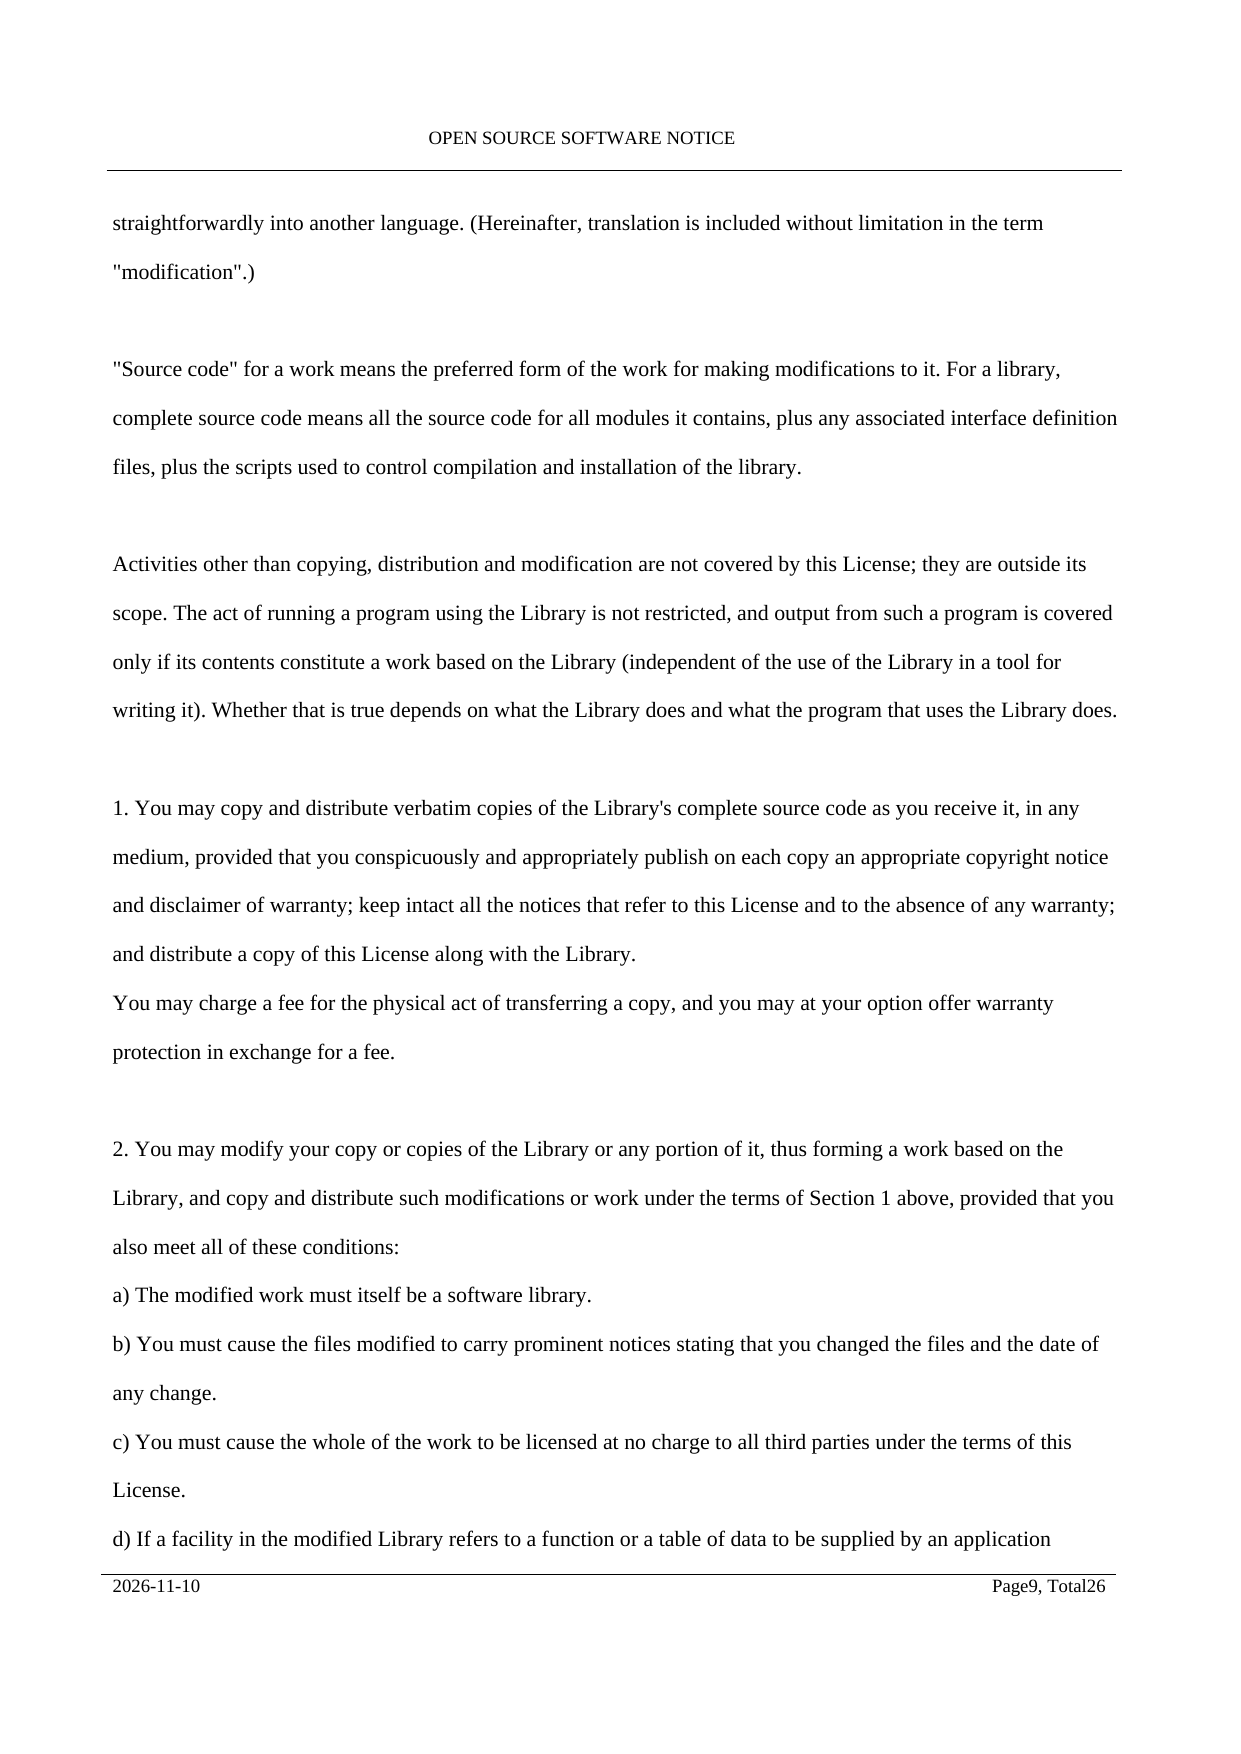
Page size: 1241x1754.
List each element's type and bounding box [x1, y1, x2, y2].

text [112, 206, 1128, 1555]
